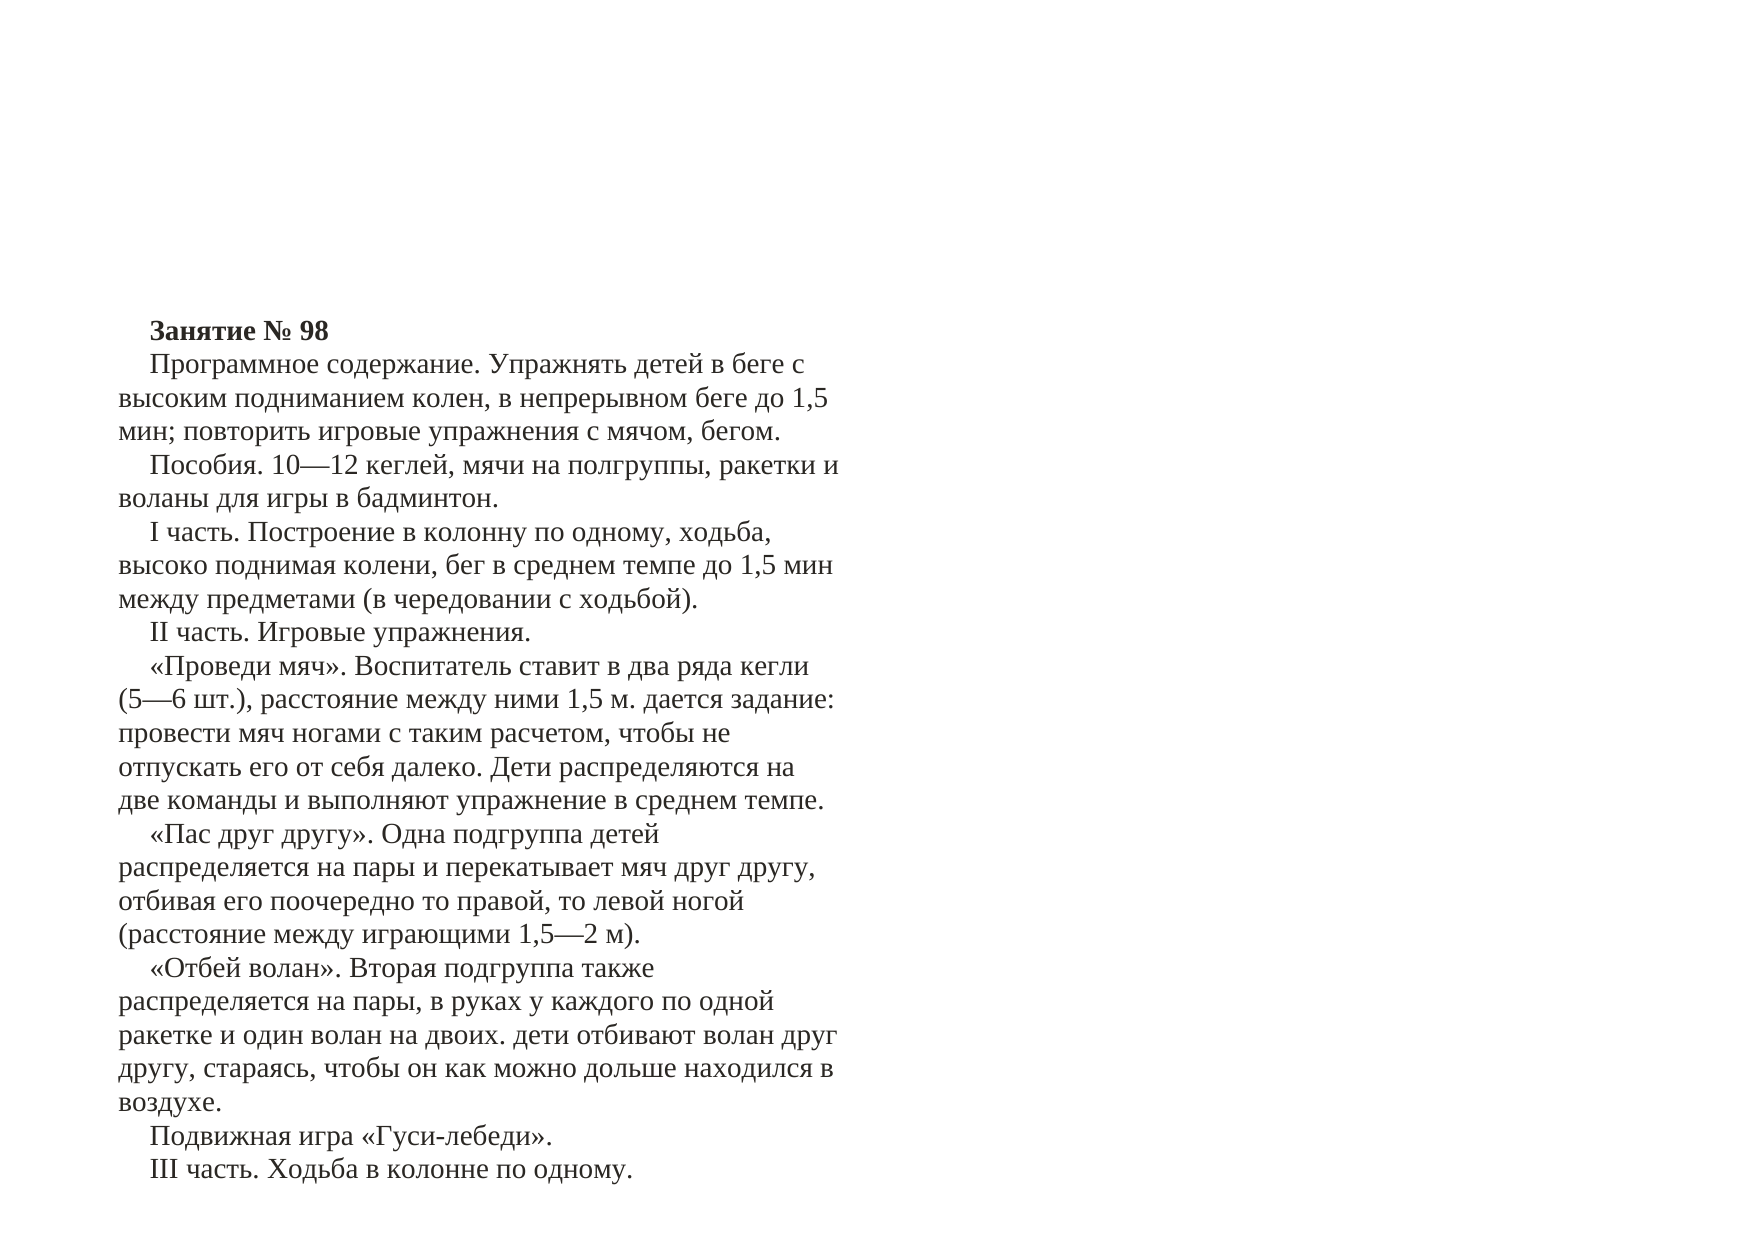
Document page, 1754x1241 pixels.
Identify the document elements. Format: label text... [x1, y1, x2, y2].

text «Проведи мяч». Воспитатель ставит в два ряда кегли (5—6 шт.), расстояние между ними 1,5 м. дается задание: провести мяч ногами с таким расчетом, чтобы не отпускать его от себя далеко. Дети распределяются на две команды и выполняют упражнение в среднем темпе. [118, 648, 840, 816]
text «Пас друг другу». Одна подгруппа детей распределяется на пары и перекатывает мяч друг другу, отбивая его поочередно то правой, то левой ногой (расстояние между играющими 1,5—2 м). [118, 816, 840, 950]
text Подвижная игра «Гуси-лебеди». [118, 1118, 840, 1151]
text Пособия. 10—12 кеглей, мячи на полгруппы, ракетки и воланы для игры в бадминтон. [118, 447, 840, 514]
text III часть. Ходьба в колонне по одному. [118, 1151, 840, 1185]
text Программное содержание. Упражнять детей в беге с высоким подниманием колен, в непрерывном беге до 1,5 мин; повторить игровые упражнения с мячом, бегом. [118, 346, 840, 447]
text II часть. Игровые упражнения. [118, 614, 840, 648]
text «Отбей волан». Вторая подгруппа также распределяется на пары, в руках у каждого по одной ракетке и один волан на двоих. дети отбивают волан друг другу, стараясь, чтобы он как можно дольше находился в воздухе. [118, 950, 840, 1118]
text Занятие № 98 [118, 313, 840, 346]
text I часть. Построение в колонну по одному, ходьба, высоко поднимая колени, бег в среднем темпе до 1,5 мин между предметами (в чередовании с ходьбой). [118, 514, 840, 614]
